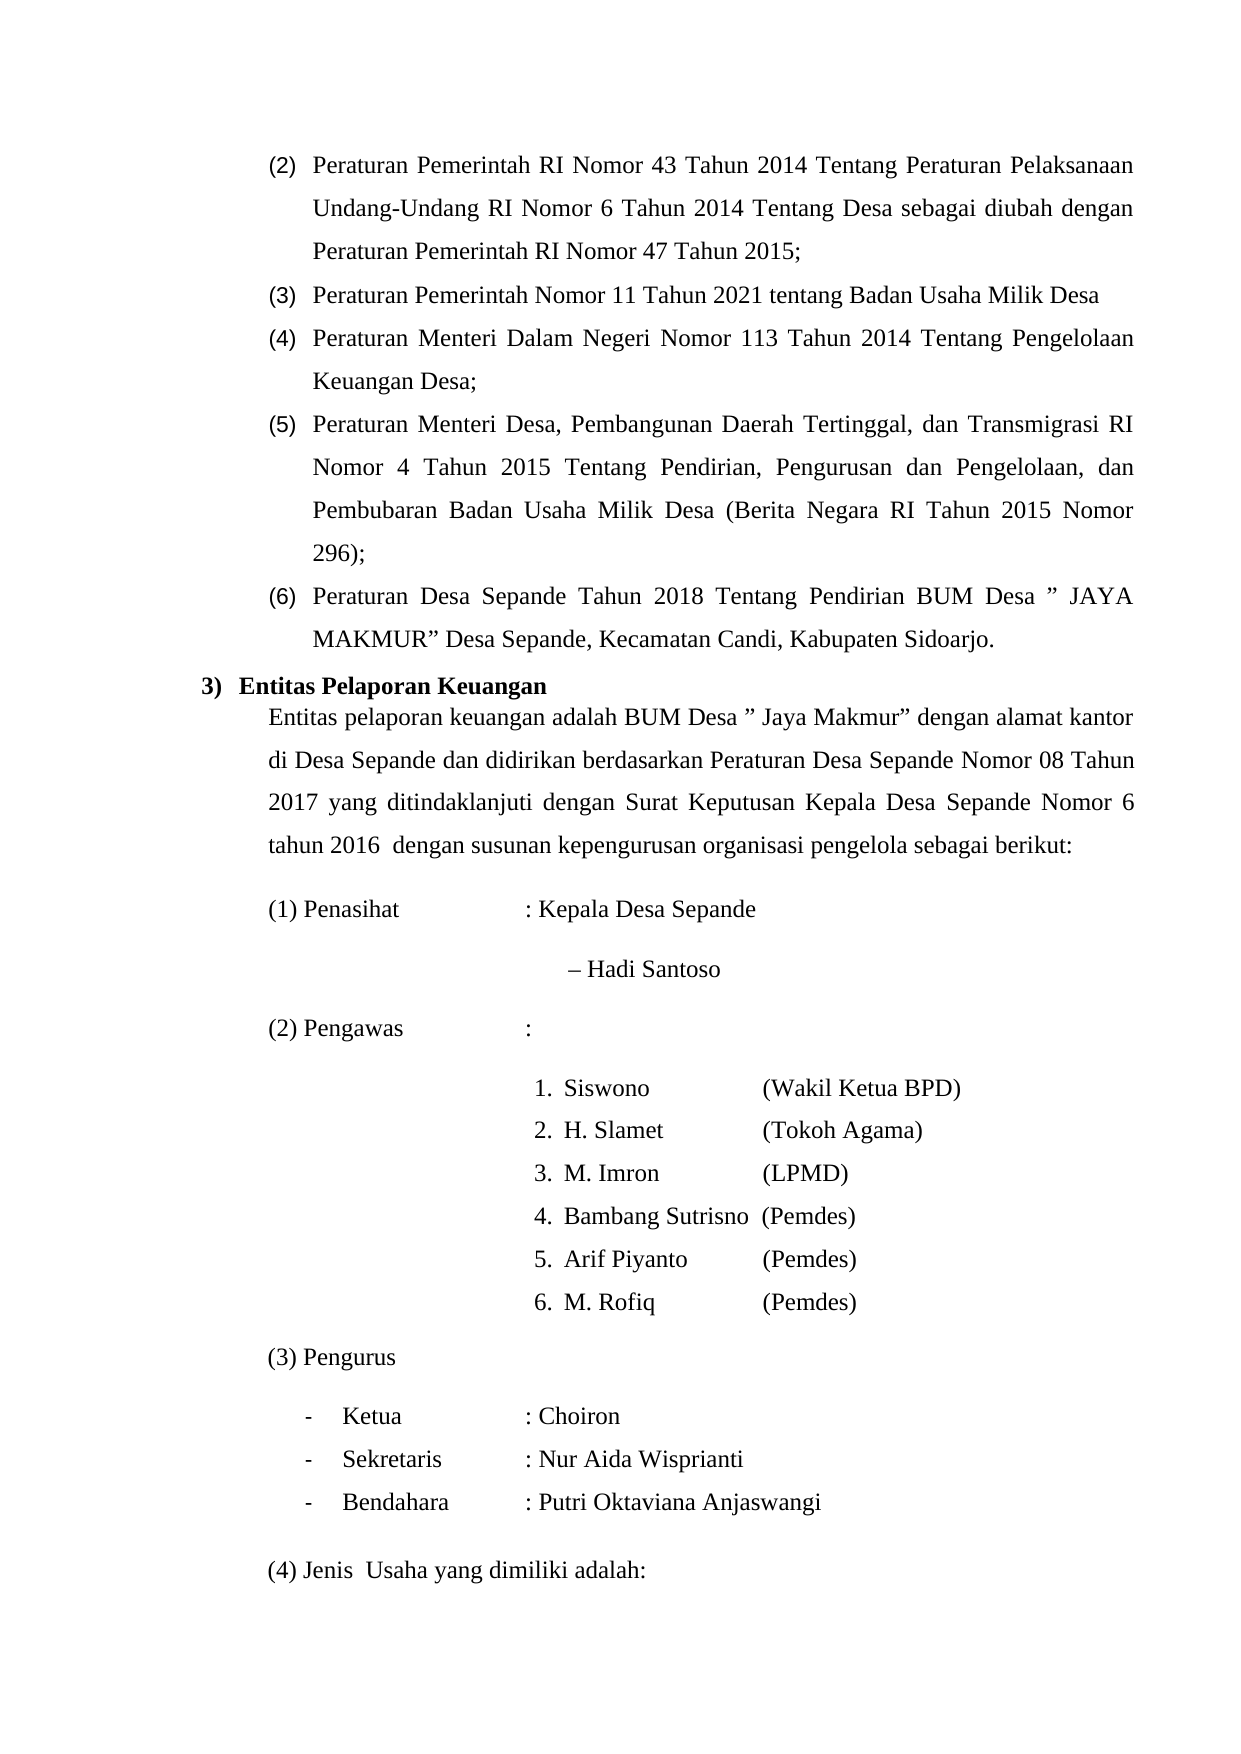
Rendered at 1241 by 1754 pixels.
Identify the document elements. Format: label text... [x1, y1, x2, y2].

text – Hadi Santoso [568, 954, 1091, 982]
list Peraturan Desa Sepande Tahun 2018 Tentang Pendirian BUM Desa ” JAYA MAKMUR” Desa Sepande, Kecamatan Candi, Kabupaten Sidoarjo. [268, 581, 1134, 653]
text Entitas pelaporan keuangan adalah BUM Desa ” Jaya Makmur” dengan alamat kantor di Desa Sepande dan didirikan berdasarkan Peraturan Desa Sepande Nomor 08 Tahun 2017 yang ditindaklanjuti dengan Surat Keputusan Kepala Desa Sepande Nomor 6 tahun 2016 dengan susunan kepengurusan organisasi pengelola sebagai berikut: [268, 702, 1134, 859]
list Peraturan Menteri Desa, Pembangunan Daerah Tertinggal, dan Transmigrasi RI Nomor 4 Tahun 2015 Tentang Pendirian, Pengurusan dan Pengelolaan, dan Pembubaran Badan Usaha Milik Desa (Berita Negara RI Tahun 2015 Nomor 296); [268, 409, 1134, 567]
list Peraturan Pemerintah Nomor 11 Tahun 2021 tentang Badan Usaha Milik Desa [268, 280, 1134, 308]
text (4) Jenis Usaha yang dimiliki adalah: [267, 1555, 678, 1584]
text (2) Pengawas : [268, 1013, 1134, 1042]
subtitle Entitas Pelaporan Keuangan [201, 671, 1090, 699]
list Sekretaris : Nur Aida Wisprianti [304, 1444, 824, 1473]
list H. Slamet (Tokoh Agama) [534, 1115, 1091, 1144]
list Siswono (Wakil Ketua BPD) [534, 1073, 1091, 1101]
text (3) Pengurus [267, 1342, 678, 1371]
list Peraturan Menteri Dalam Negeri Nomor 113 Tahun 2014 Tentang Pengelolaan Keuangan Desa; [268, 323, 1134, 395]
list Ketua : Choiron [304, 1401, 824, 1430]
list M. Rofiq (Pemdes) [534, 1287, 1091, 1315]
list M. Imron (LPMD) [534, 1158, 1091, 1187]
list Arif Piyanto (Pemdes) [534, 1244, 1091, 1273]
list Peraturan Pemerintah RI Nomor 43 Tahun 2014 Tentang Peraturan Pelaksanaan Undang-Undang RI Nomor 6 Tahun 2014 Tentang Desa sebagai diubah dengan Peraturan Pemerintah RI Nomor 47 Tahun 2015; [268, 150, 1134, 265]
list Bendahara : Putri Oktaviana Anjaswangi [304, 1487, 824, 1516]
list Bambang Sutrisno (Pemdes) [534, 1201, 1091, 1230]
text (1) Penasihat : Kepala Desa Sepande [268, 894, 1091, 923]
